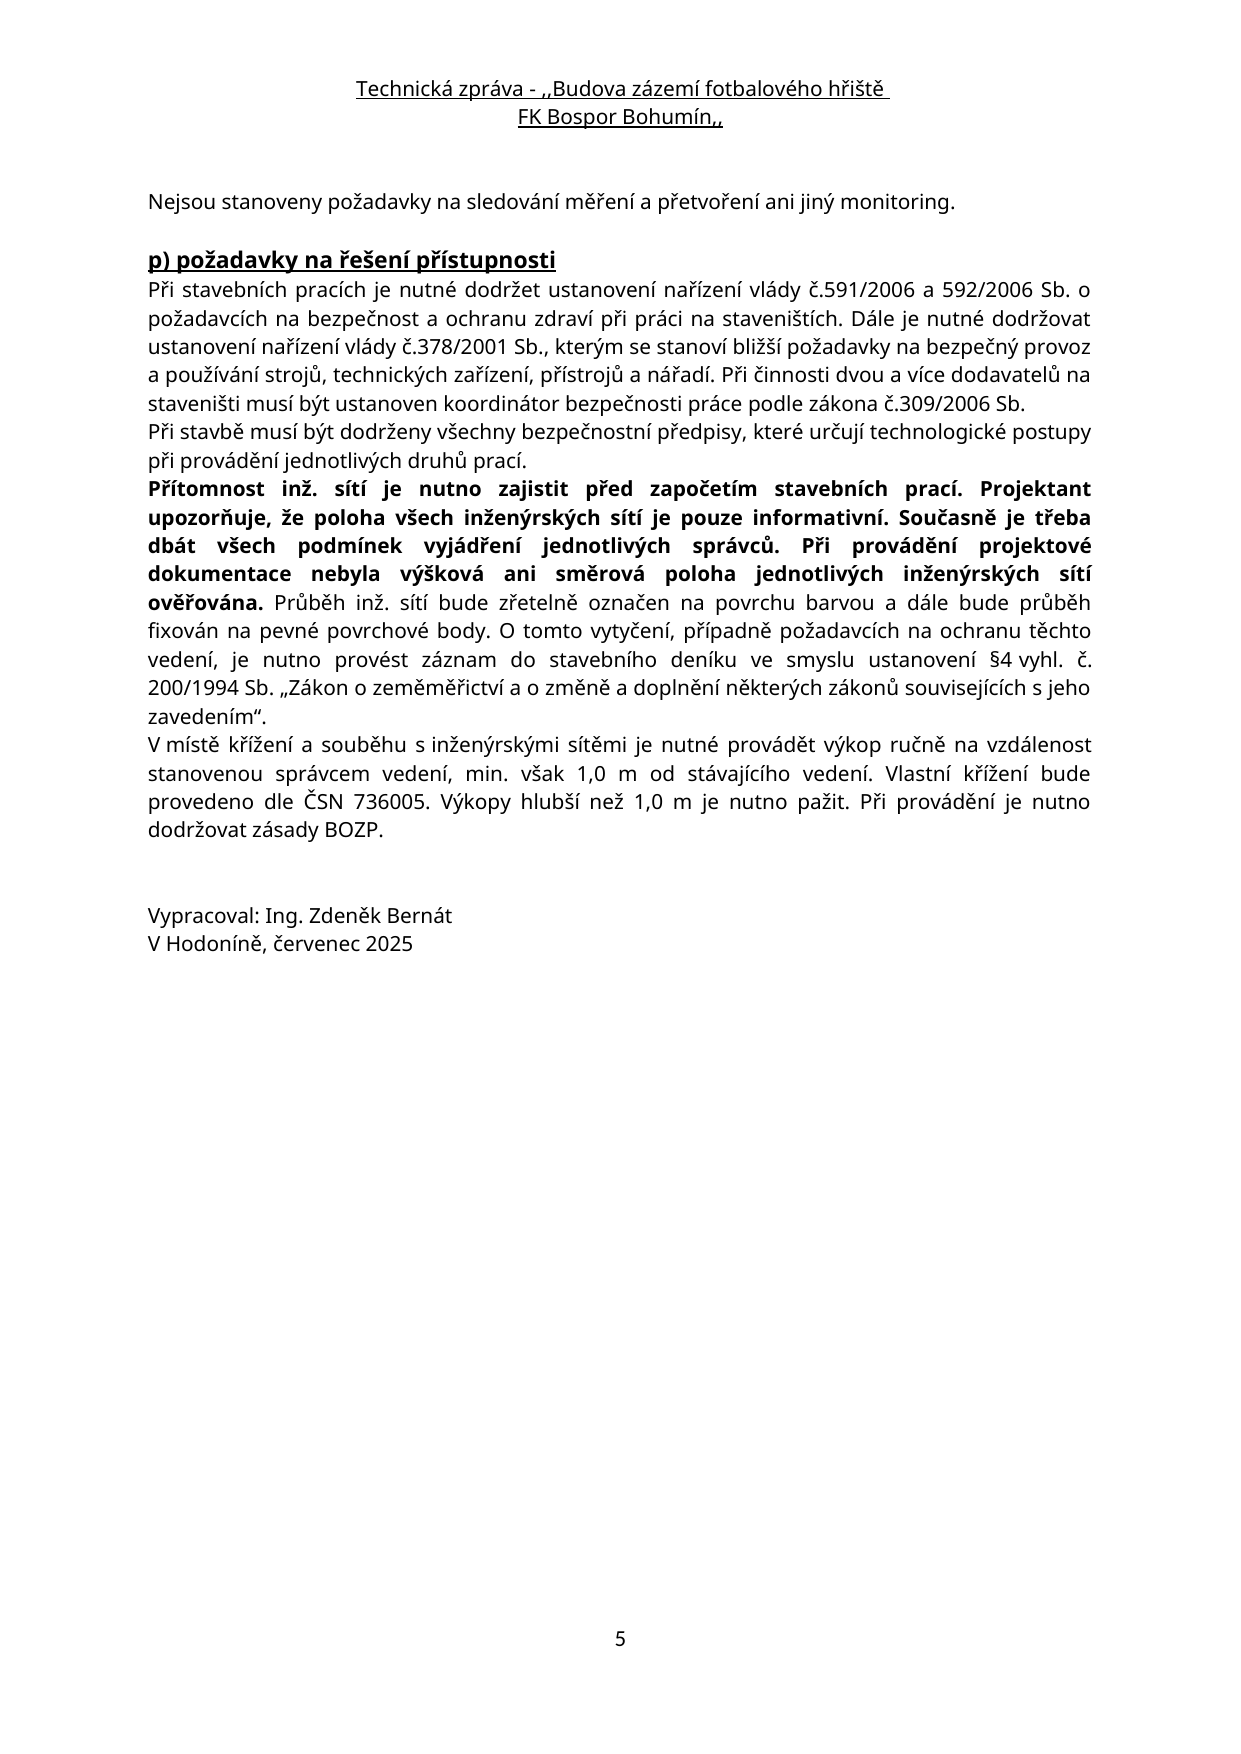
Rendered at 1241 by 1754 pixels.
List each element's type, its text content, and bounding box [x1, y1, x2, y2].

list Při stavebních pracích je nutné dodržet ustanovení nařízení vlády č.591/2006 a 592/2006 Sb. o požadavcích na bezpečnost a ochranu zdraví při práci na staveništích. Dále je nutné dodržovat ustanovení nařízení vlády č.378/2001 Sb., kterým se stanoví bližší požadavky na bezpečný provoz a používání strojů, technických zařízení, přístrojů a nářadí. Při činnosti dvou a více dodavatelů na staveništi musí být ustanoven koordinátor bezpečnosti práce podle zákona č.309/2006 Sb. [148, 275, 1093, 417]
list Nejsou stanoveny požadavky na sledování měření a přetvoření ani jiný monitoring. [148, 187, 1093, 216]
list Přítomnost inž. sítí je nutno zajistit před započetím stavebních prací. Projektant upozorňuje, že poloha všech inženýrských sítí je pouze informativní. Současně je třeba dbát všech podmínek vyjádření jednotlivých správců. Při provádění projektové dokumentace nebyla výšková ani směrová poloha jednotlivých inženýrských sítí ověřována. Průběh inž. sítí bude zřetelně označen na povrchu barvou a dále bude průběh fixován na pevné povrchové body. O tomto vytyčení, případně požadavcích na ochranu těchto vedení, je nutno provést záznam do stavebního deníku ve smyslu ustanovení §4 vyhl. č. 200/1994 Sb. „Zákon o zeměměřictví a o změně a doplnění některých zákonů souvisejících s jeho zavedením“. [148, 474, 1093, 730]
text p) požadavky na řešení přístupnosti [148, 244, 1093, 275]
list V místě křížení a souběhu s inženýrskými sítěmi je nutné provádět výkop ručně na vzdálenost stanovenou správcem vedení, min. však 1,0 m od stávajícího vedení. Vlastní křížení bude provedeno dle ČSN 736005. Výkopy hlubší než 1,0 m je nutno pažit. Při provádění je nutno dodržovat zásady BOZP. [148, 730, 1093, 844]
text V Hodoníně, červenec 2025 [148, 929, 1093, 958]
list Při stavbě musí být dodrženy všechny bezpečnostní předpisy, které určují technologické postupy při provádění jednotlivých druhů prací. [148, 417, 1093, 474]
text Vypracoval: Ing. Zdeněk Bernát [148, 901, 1093, 929]
